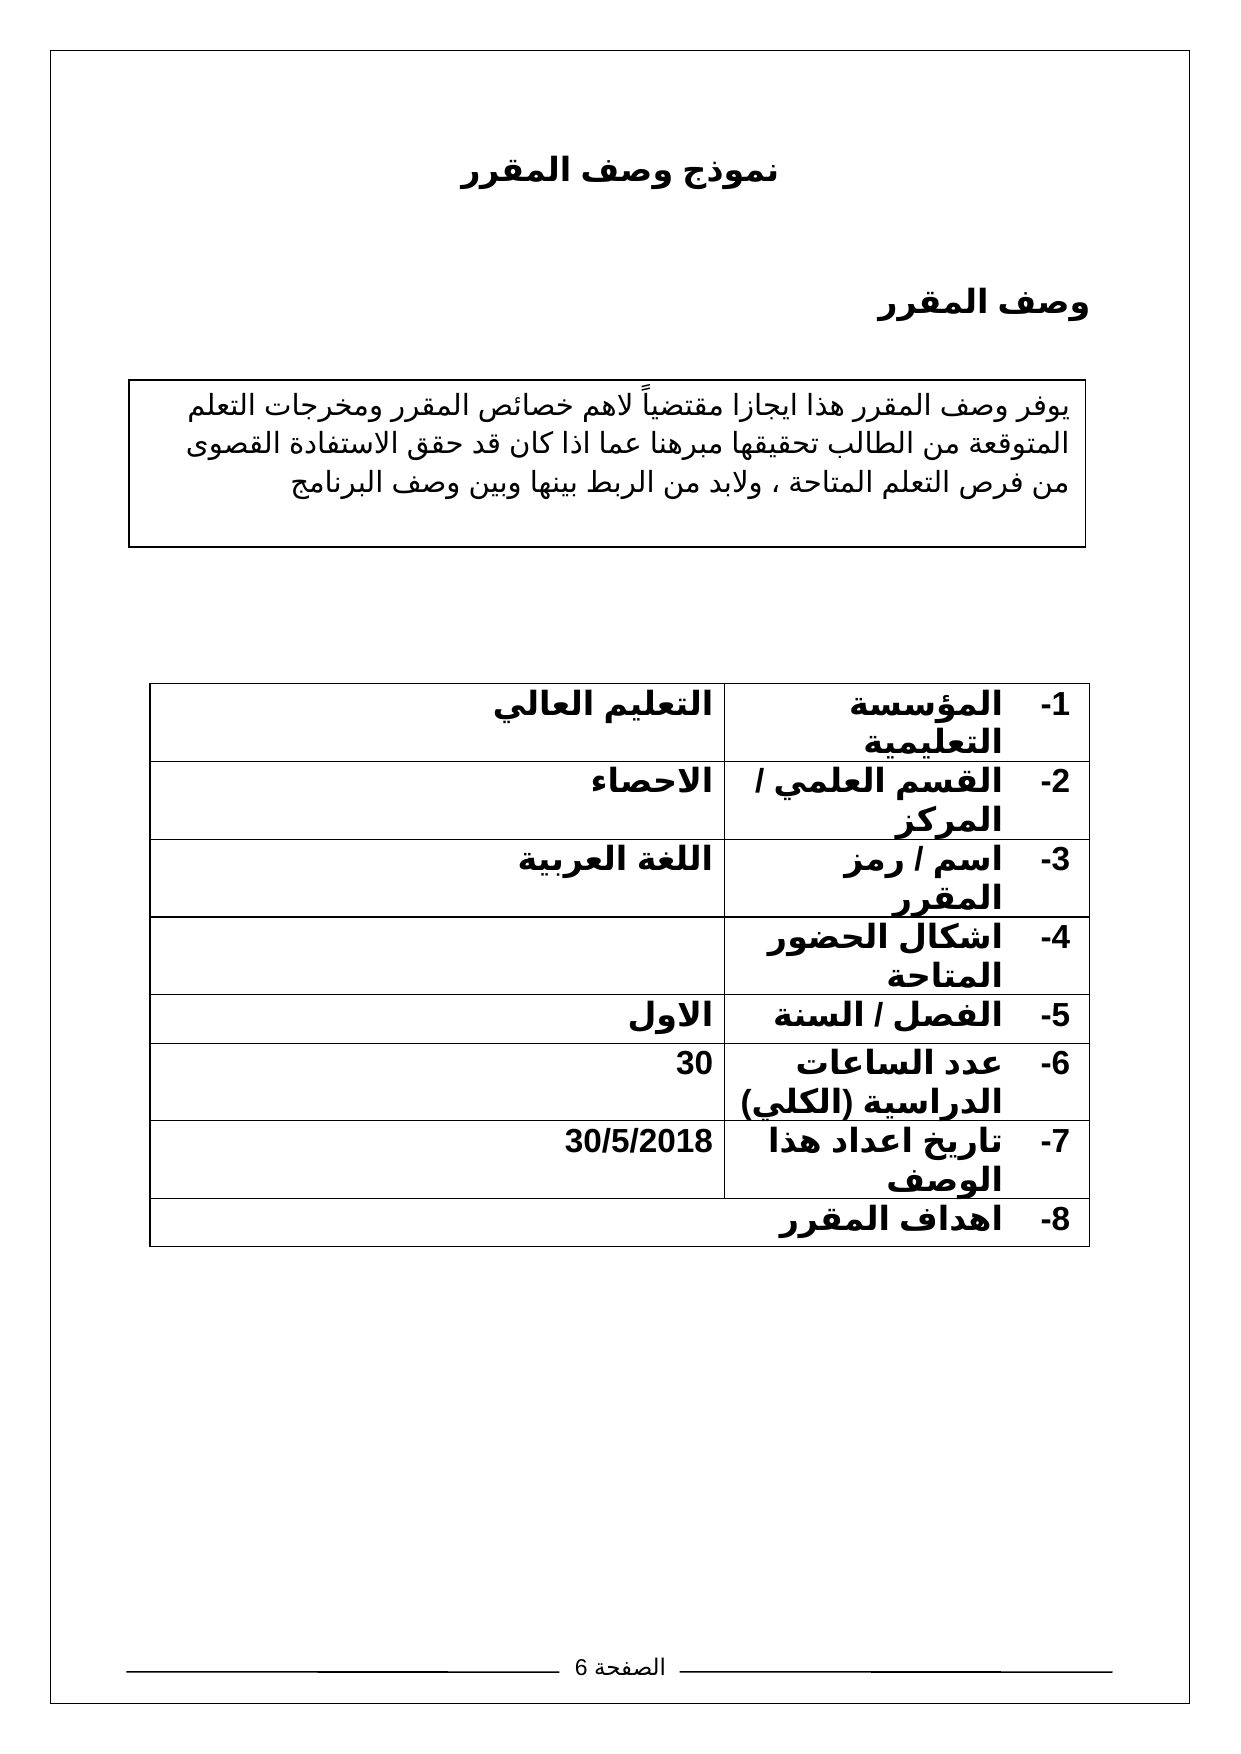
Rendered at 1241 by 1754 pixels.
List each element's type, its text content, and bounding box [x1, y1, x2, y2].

table_cell الفصل / السنة [725, 995, 1089, 1042]
table_cell 30 [151, 1044, 724, 1120]
table_cell تاريخ اعداد هذا الوصف [725, 1121, 1089, 1198]
table_cell عدد الساعات الدراسية (الكلي) [725, 1044, 1089, 1120]
table_cell اشكال الحضور المتاحة [725, 918, 1089, 994]
table_cell [151, 918, 724, 994]
table_cell اهداف المقرر [151, 1199, 1089, 1246]
table_cell الاحصاء [151, 762, 724, 838]
table_header التعليم العالي [151, 684, 724, 761]
table_cell اللغة العربية [151, 840, 724, 916]
table_cell القسم العلمي / المركز [725, 762, 1089, 838]
table_cell الاول [151, 995, 724, 1042]
text وصف المقرر [150, 283, 1090, 321]
text نموذج وصف المقرر [150, 150, 1090, 188]
table_cell اسم / رمز المقرر [725, 840, 1089, 916]
table_header المؤسسة التعليمية [725, 684, 1089, 761]
table_cell 30/5/2018 [151, 1121, 724, 1198]
